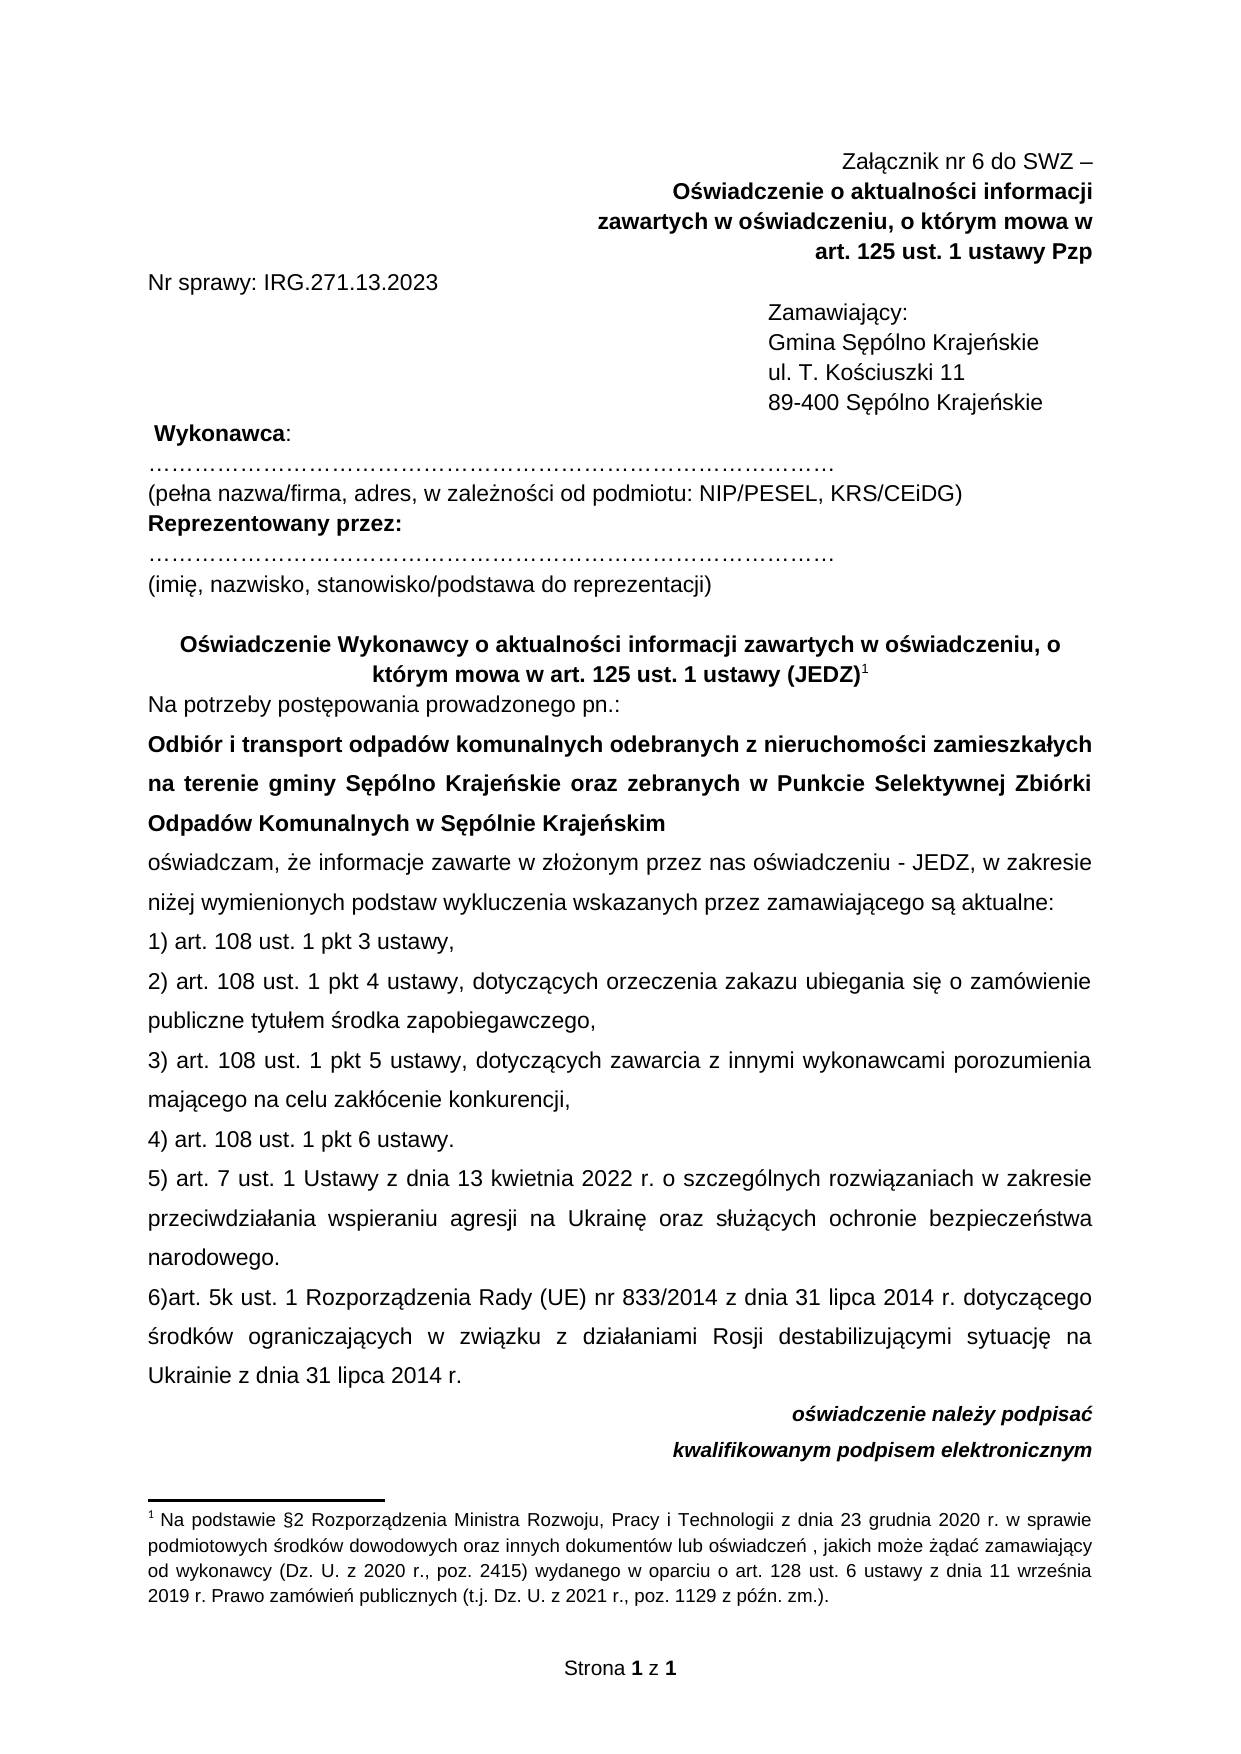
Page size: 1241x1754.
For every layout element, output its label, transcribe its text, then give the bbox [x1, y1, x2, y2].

text 5) art. 7 ust. 1 Ustawy z dnia 13 kwietnia 2022 r. o szczególnych rozwiązaniach w zakresie przeciwdziałania wspieraniu agresji na Ukrainę oraz służących ochronie bezpieczeństwa narodowego. 6)art. 5k ust. 1 Rozporządzenia Rady (UE) nr 833/2014 z dnia 31 lipca 2014 r. dotyczącego środków ograniczających w związku z działaniami Rosji destabilizującymi sytuację na Ukrainie z dnia 31 lipca 2014 r. [148, 1165, 1093, 1389]
text kwalifikowanym podpisem elektronicznym [148, 1438, 1093, 1462]
text oświadczenie należy podpisać [148, 1402, 1093, 1426]
text Gmina Sępólno Krajeńskie [768, 329, 1093, 355]
text 4) art. 108 ust. 1 pkt 6 ustawy. [148, 1126, 1093, 1152]
text ……………………………………………………………………………… [148, 540, 1093, 567]
text Załącznik nr 6 do SWZ – [148, 148, 1093, 174]
text Oświadczenie o aktualności informacji [148, 178, 1093, 204]
text (imię, nazwisko, stanowisko/podstawa do reprezentacji) [148, 571, 1093, 597]
text 2) art. 108 ust. 1 pkt 4 ustawy, dotyczących orzeczenia zakazu ubiegania się o zamówienie publiczne tytułem środka zapobiegawczego, [148, 968, 1093, 1033]
text 1) art. 108 ust. 1 pkt 3 ustawy, [148, 928, 1093, 954]
text (pełna nazwa/firma, adres, w zależności od podmiotu: NIP/PESEL, KRS/CEiDG) [148, 480, 1093, 506]
text 89-400 Sępólno Krajeńskie [768, 389, 1093, 416]
text ……………………………………………………………………………… [148, 450, 1093, 476]
text ul. T. Kościuszki 11 [768, 359, 1093, 385]
text Na potrzeby postępowania prowadzonego pn.: [148, 691, 1093, 718]
text oświadczam, że informacje zawarte w złożonym przez nas oświadczeniu - JEDZ, w zakresie niżej wymienionych podstaw wykluczenia wskazanych przez zamawiającego są aktualne: [148, 849, 1093, 915]
text Oświadczenie Wykonawcy o aktualności informacji zawartych w oświadczeniu, o którym mowa w art. 125 ust. 1 ustawy (JEDZ) [148, 631, 1093, 687]
text Zamawiający: [148, 299, 1093, 325]
text Odbiór i transport odpadów komunalnych odebranych z nieruchomości zamieszkałych na terenie gminy Sępólno Krajeńskie oraz zebranych w Punkcie Selektywnej Zbiórki Odpadów Komunalnych w Sępólnie Krajeńskim [148, 731, 1093, 836]
text zawartych w oświadczeniu, o którym mowa w [148, 208, 1093, 234]
text art. 125 ust. 1 ustawy Pzp [148, 238, 1093, 264]
text Wykonawca: [148, 419, 1093, 446]
text Nr sprawy: IRG.271.13.2023 [148, 268, 1093, 295]
text 3) art. 108 ust. 1 pkt 5 ustawy, dotyczących zawarcia z innymi wykonawcami porozumienia mającego na celu zakłócenie konkurencji, [148, 1047, 1093, 1112]
text Reprezentowany przez: [148, 510, 1093, 536]
